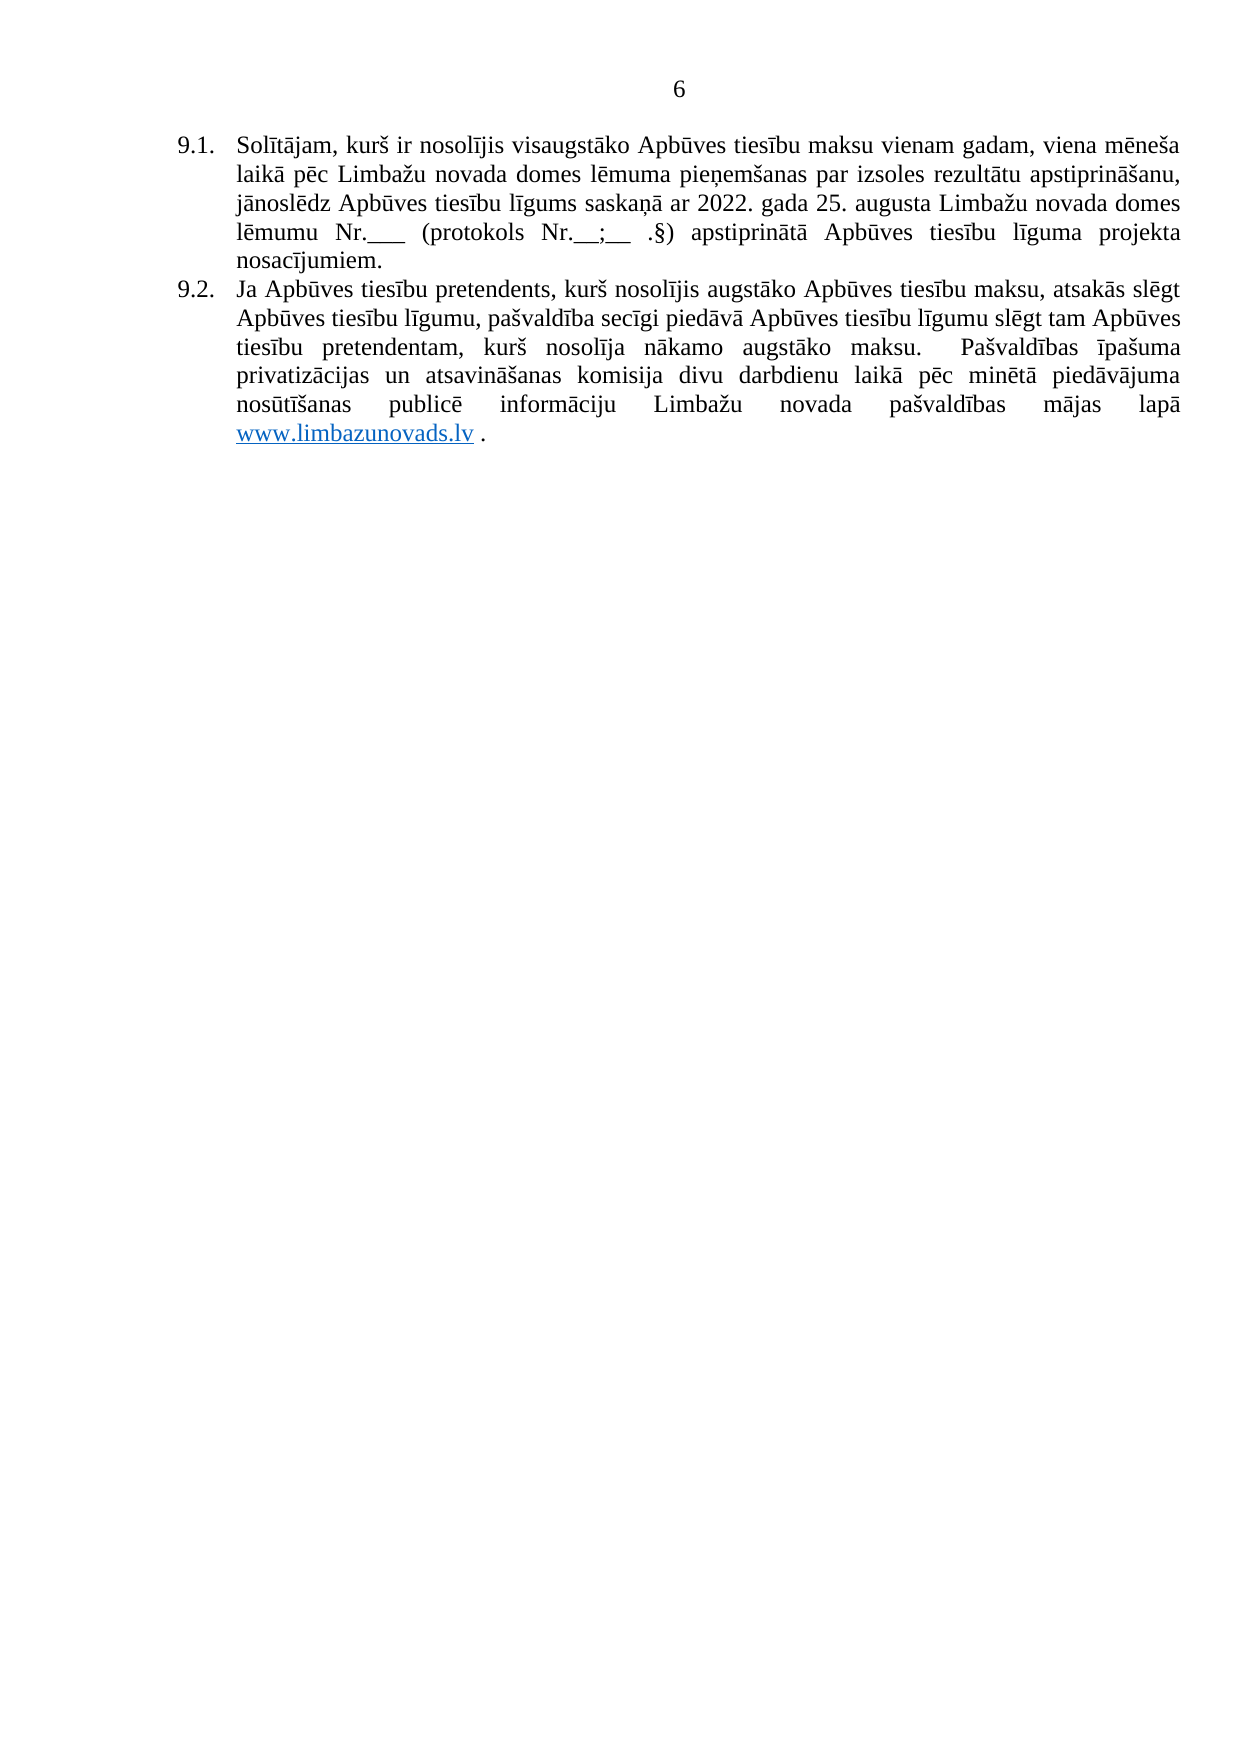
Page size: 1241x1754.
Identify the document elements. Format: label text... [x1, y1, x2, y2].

list Solītājam, kurš ir nosolījis visaugstāko Apbūves tiesību maksu vienam gadam, viena mēneša laikā pēc Limbažu novada domes lēmuma pieņemšanas par izsoles rezultātu apstiprināšanu, jānoslēdz Apbūves tiesību saskaņā ar 2022. gada 25. augusta Limbažu novada domes lēmumu Nr.___ (protokols Nr.__;__ .§) apstiprinātā Apbūves tiesību līguma projekta nosacījumiem. [177, 131, 1181, 274]
list Ja Apbūves tiesību pretendents, kurš nosolījis augstāko Apbūves tiesību maksu, atsakās slēgt Apbūves tiesību līgumu, pašvaldība secīgi piedāvā Apbūves tiesību līgumu slēgt tam Apbūves tiesību pretendentam, kurš nosolīja nākamo augstāko maksu. Pašvaldības īpašuma privatizācijas un atsavināšanas komisija divu darbdienu laikā pēc minētā piedāvājuma nosūtīšanas publicē informāciju Limbažu novada pašvaldības mājas lapā www.limbazunovads.lv . [177, 274, 1181, 447]
